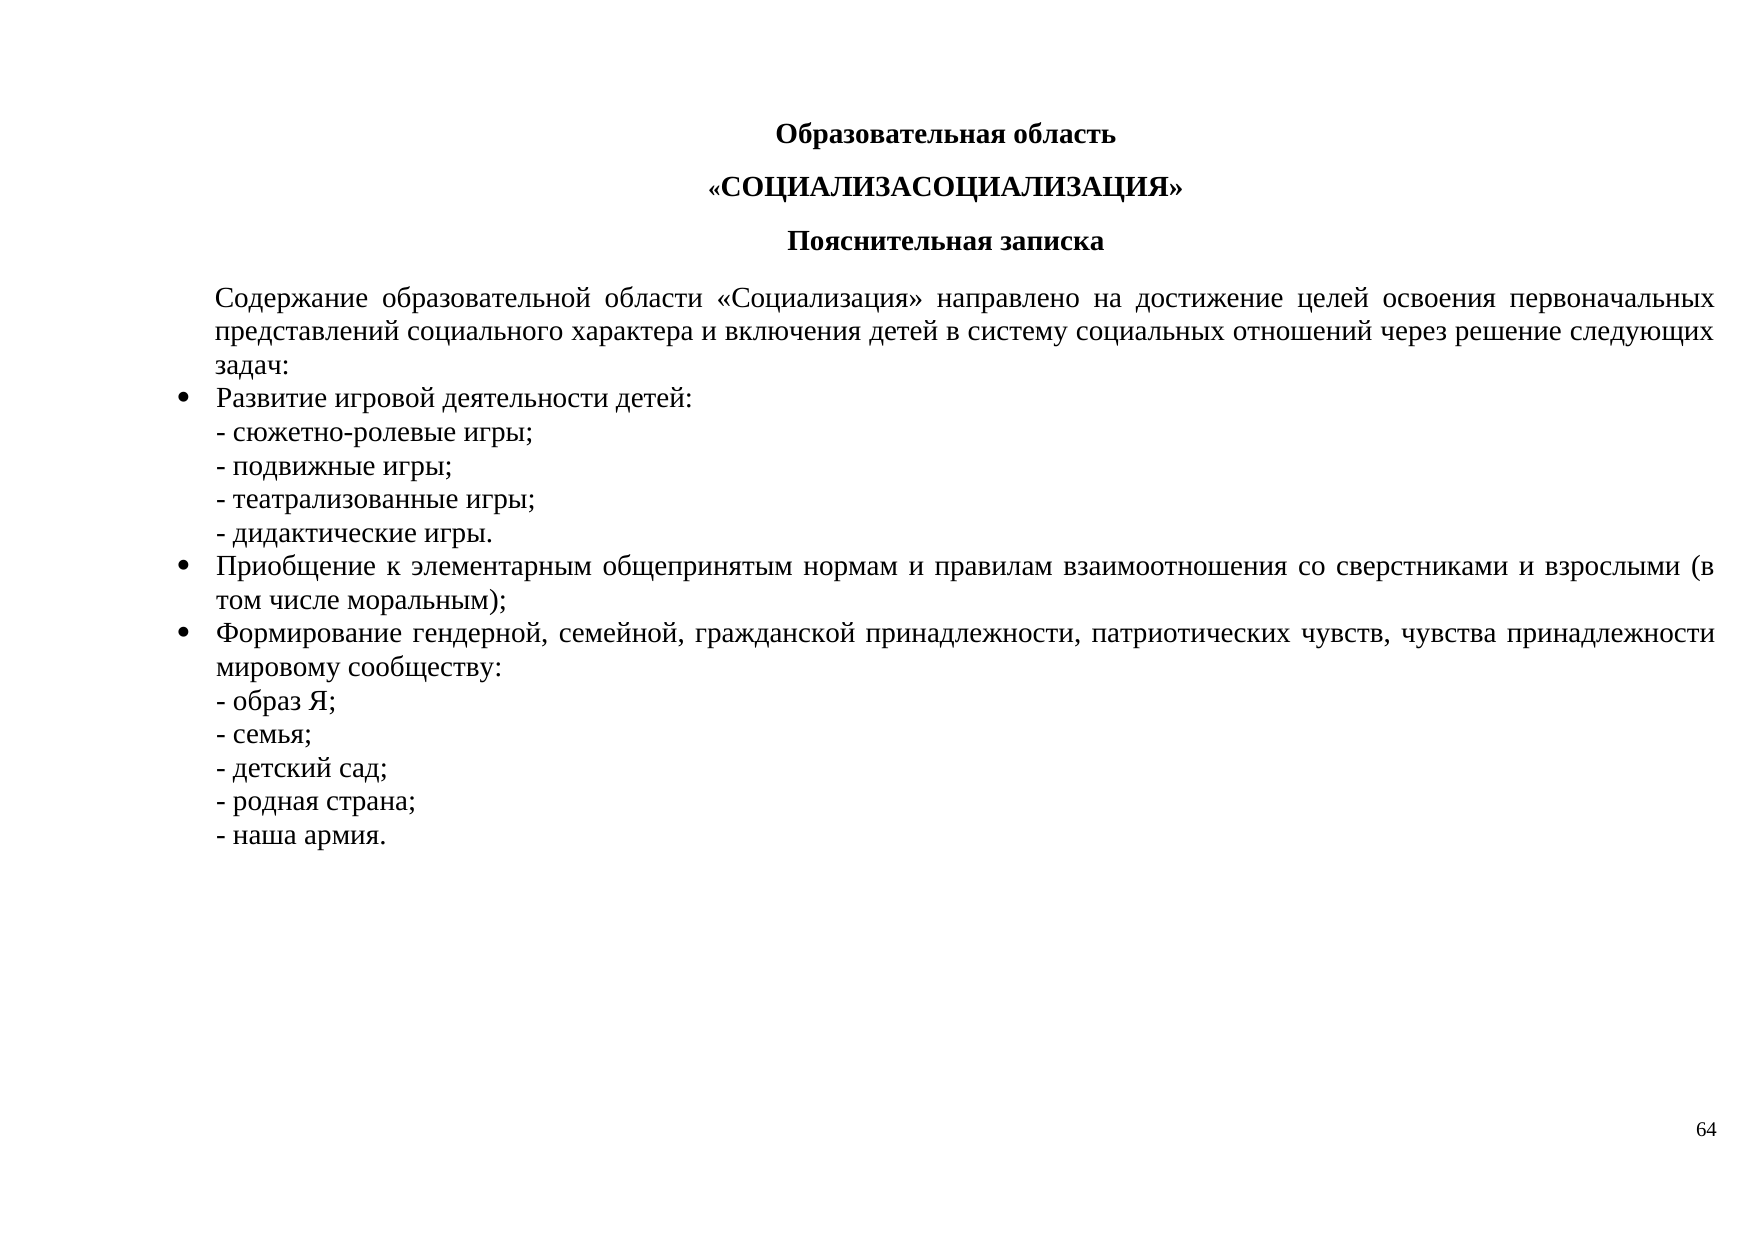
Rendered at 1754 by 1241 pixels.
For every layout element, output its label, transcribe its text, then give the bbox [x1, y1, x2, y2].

text - семья; [216, 716, 1716, 750]
text - сюжетно-ролевые игры; [216, 414, 1716, 448]
list Развитие игровой деятельности детей: [178, 380, 1716, 414]
text «СОЦИАЛИЗАСОЦИАЛИЗАЦИЯ» [451, 173, 1440, 202]
list Приобщение к элементарным общепринятым нормам и правилам взаимоотношения со сверстниками и взрослыми (в том числе моральным); [178, 548, 1716, 615]
text Содержание образовательной области «Социализация» направлено на достижение целей освоения первоначальных представлений социального характера и включения детей в систему социальных отношений через решение следующих задач: [214, 280, 1716, 380]
text Пояснительная записка [451, 226, 1440, 256]
text - образ Я; [216, 683, 1716, 716]
text - детский сад; [216, 750, 1716, 783]
text - родная страна; [216, 783, 1716, 817]
text - театрализованные игры; [216, 481, 1716, 515]
text - дидактические игры. [216, 515, 1716, 548]
text - подвижные игры; [216, 448, 1716, 481]
text Образовательная область [451, 119, 1440, 149]
text - наша армия. [216, 817, 1716, 850]
list Формирование гендерной, семейной, гражданской принадлежности, патриотических чувств, чувства принадлежности мировому сообществу: [178, 615, 1716, 683]
